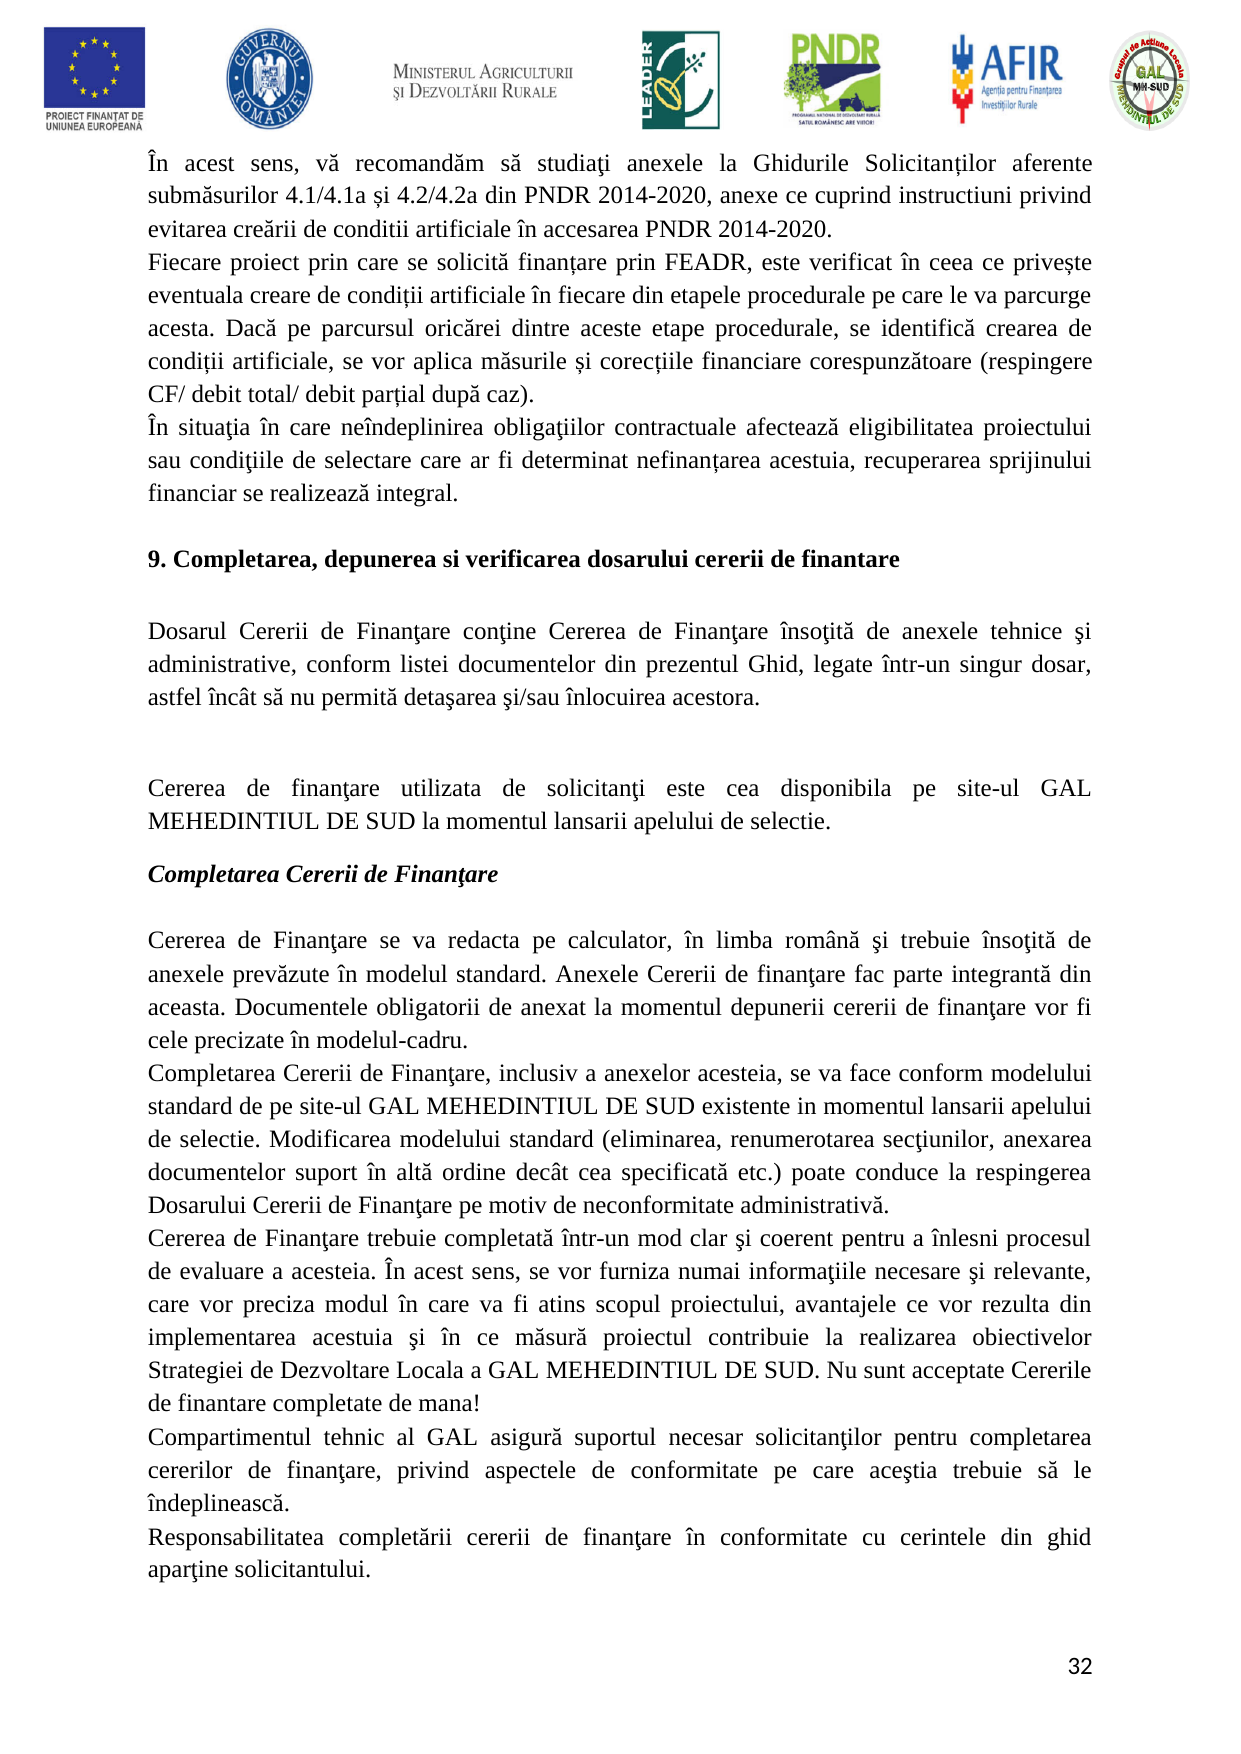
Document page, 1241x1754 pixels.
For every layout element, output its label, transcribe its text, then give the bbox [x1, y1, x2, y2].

picture [15, 19, 1210, 132]
text Completarea Cererii de Finanţare [148, 859, 1093, 888]
text Cererea de finanţare utilizata de solicitanţi este cea disponibila pe site-ul GAL MEHEDINTIUL DE SUD la momentul lansarii apelului de selectie. [148, 773, 1093, 835]
text Cererea de Finanţare se va redacta pe calculator, în limba română şi trebuie însoţită de anexele prevăzute în modelul standard. Anexele Cererii de finanţare fac parte integrantă din aceasta. Documentele obligatorii de anexat la momentul depunerii cererii de finanţare vor fi cele precizate în modelul-cadru. [148, 926, 1093, 1053]
subtitle 9. Completarea, depunerea si verificarea dosarului cererii de finantare [148, 544, 1093, 573]
text În acest sens, vă recomandăm să studiaţi anexele la Ghidurile Solicitanților aferente submăsurilor 4.1/4.1a și 4.2/4.2a din PNDR 2014-2020, anexe ce cuprind instructiuni privind evitarea creării de conditii artificiale în accesarea PNDR 2014-2020. [148, 148, 1093, 242]
text Fiecare proiect prin care se solicită finanțare prin FEADR, este verificat în ceea ce privește eventuala creare de condiții artificiale în fiecare din etapele procedurale pe care le va parcurge acesta. Dacă pe parcursul oricărei dintre aceste etape procedurale, se identifică crearea de condiții artificiale, se vor aplica măsurile și corecțiile financiare corespunzătoare (respingere CF/ debit total/ debit parțial după caz). [148, 247, 1093, 407]
text Compartimentul tehnic al GAL asigură suportul necesar solicitanţilor pentru completarea cererilor de finanţare, privind aspectele de conformitate pe care aceştia trebuie să le îndeplinească. [148, 1422, 1093, 1517]
text Responsabilitatea completării cererii de finanţare în conformitate cu cerintele din ghid aparţine solicitantului. [148, 1522, 1093, 1583]
text Completarea Cererii de Finanţare, inclusiv a anexelor acesteia, se va face conform modelului standard de pe site-ul GAL MEHEDINTIUL DE SUD existente in momentul lansarii apelului de selectie. Modificarea modelului standard (eliminarea, renumerotarea secţiunilor, anexarea documentelor suport în altă ordine decât cea specificată etc.) poate conduce la respingerea Dosarului Cererii de Finanţare pe motiv de neconformitate administrativă. [148, 1058, 1093, 1218]
text Cererea de Finanţare trebuie completată într-un mod clar şi coerent pentru a înlesni procesul de evaluare a acesteia. În acest sens, se vor furniza numai informaţiile necesare şi relevante, care vor preciza modul în care va fi atins scopul proiectului, avantajele ce vor rezulta din implementarea acestuia şi în ce măsură proiectul contribuie la realizarea obiectivelor Strategiei de Dezvoltare Locala a GAL MEHEDINTIUL DE SUD. Nu sunt acceptate Cererile de finantare completate de mana! [148, 1223, 1093, 1417]
text Dosarul Cererii de Finanţare conţine Cererea de Finanţare însoţită de anexele tehnice şi administrative, conform listei documentelor din prezentul Ghid, legate într-un singur dosar, astfel încât să nu permită detaşarea şi/sau înlocuirea acestora. [148, 616, 1093, 711]
text În situaţia în care neîndeplinirea obligaţiilor contractuale afectează eligibilitatea proiectului sau condiţiile de selectare care ar fi determinat nefinanțarea acestuia, recuperarea sprijinului financiar se realizează integral. [148, 412, 1093, 507]
